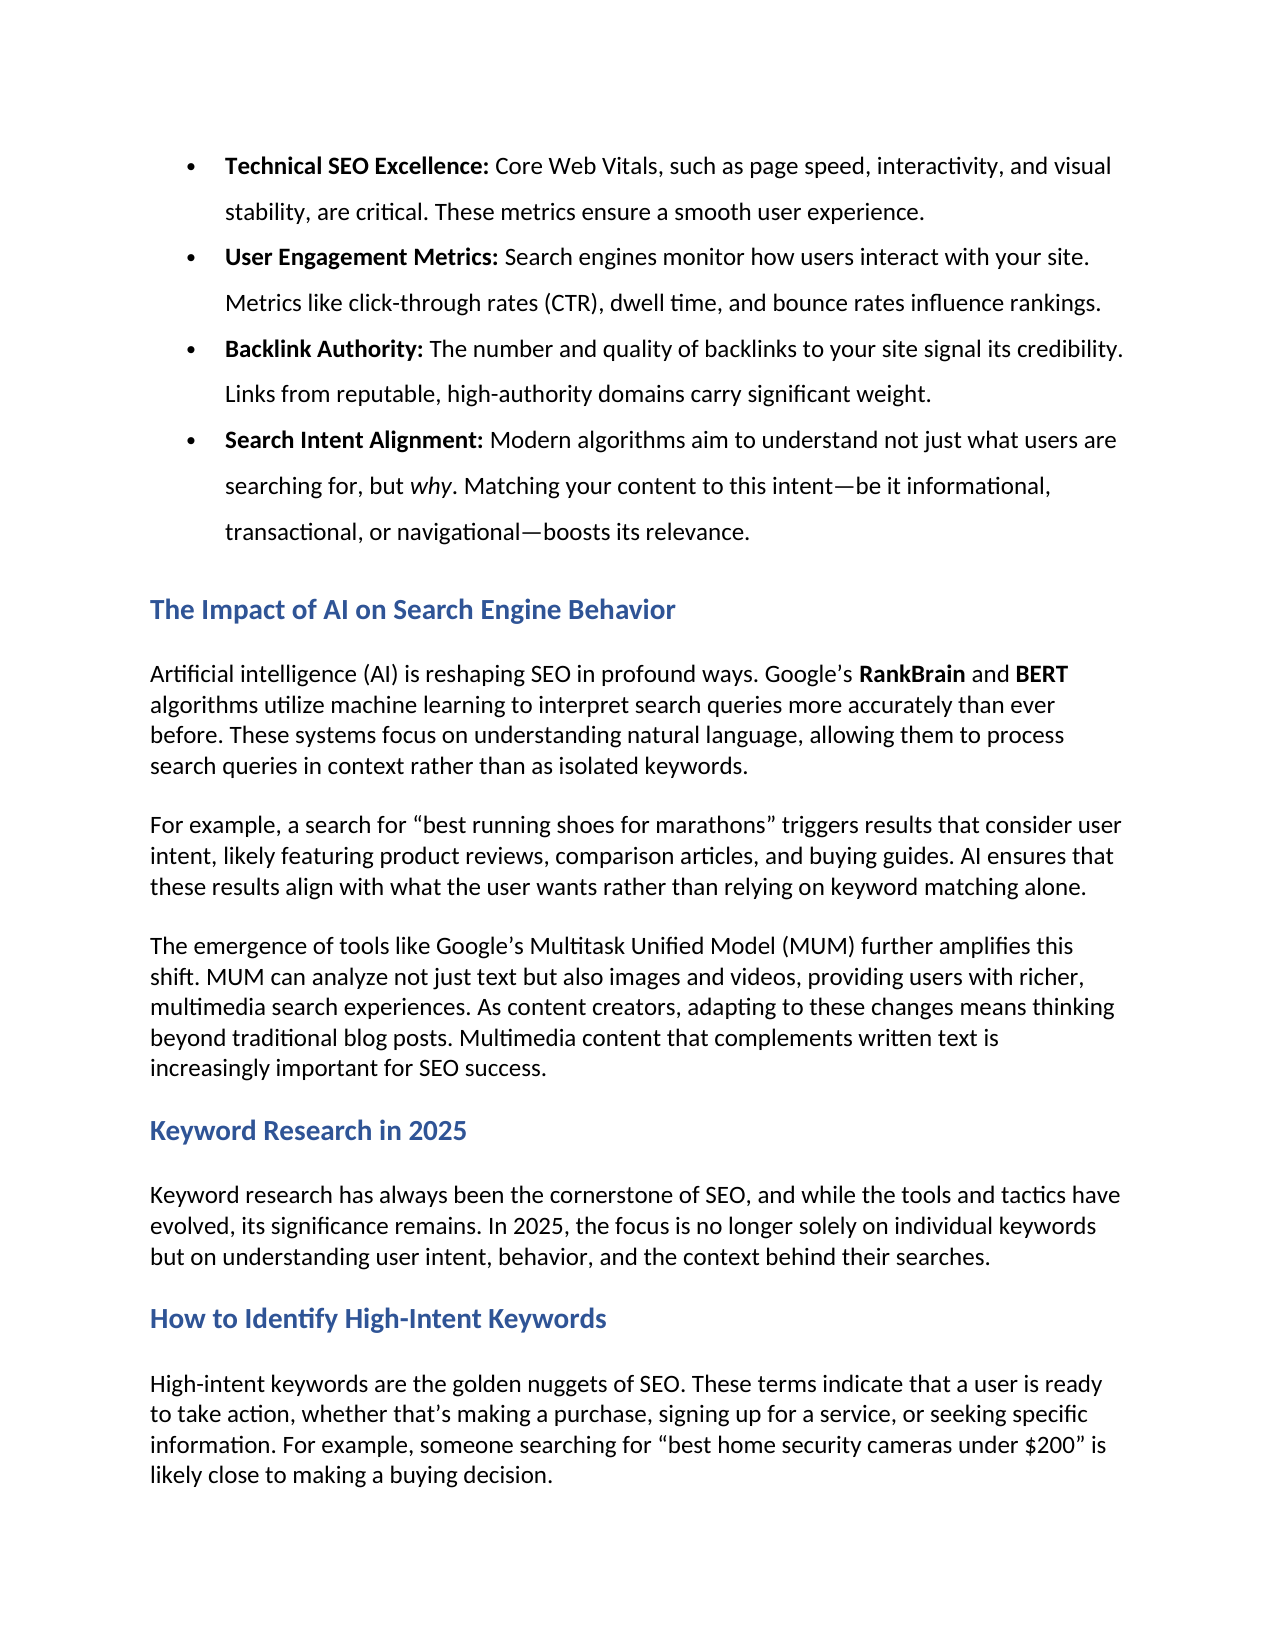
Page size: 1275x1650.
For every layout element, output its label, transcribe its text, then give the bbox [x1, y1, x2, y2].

list Search Intent Alignment: Modern algorithms aim to understand not just what users are searching for, but why. Matching your content to this intent—be it informational, transactional, or navigational—boosts its relevance. [187, 424, 1125, 546]
subtitle Keyword Research in 2025 [150, 1112, 1125, 1148]
list Technical SEO Excellence: Core Web Vitals, such as page speed, interactivity, and visual stability, are critical. These metrics ensure a smooth user experience. [187, 150, 1125, 226]
text The emergence of tools like Google’s Multitask Unified Model (MUM) further amplifies this shift. MUM can analyze not just text but also images and videos, providing users with richer, multimedia search experiences. As content creators, adapting to these changes means thinking beyond traditional blog posts. Multimedia content that complements written text is increasingly important for SEO success. [150, 930, 1125, 1083]
text For example, a search for “best running shoes for marathons” triggers results that consider user intent, likely featuring product reviews, comparison articles, and buying guides. AI ensures that these results align with what the user wants rather than relying on keyword matching alone. [150, 809, 1125, 901]
subtitle The Impact of AI on Search Engine Behavior [150, 591, 1125, 626]
subtitle How to Identify High-Intent Keywords [150, 1300, 1125, 1336]
text Keyword research has always been the cornerstone of SEO, and while the tools and tactics have evolved, its significance remains. In 2025, the focus is no longer solely on individual keywords but on understanding user intent, behavior, and the context behind their searches. [150, 1180, 1125, 1271]
list Backlink Authority: The number and quality of backlinks to your site signal its credibility. Links from reputable, high-authority domains carry significant weight. [187, 333, 1125, 409]
text High-intent keywords are the golden nuggets of SEO. These terms indicate that a user is ready to take action, whether that’s making a purchase, signing up for a service, or seeking specific information. For example, someone searching for “best home security cameras under $200” is likely close to making a buying decision. [150, 1368, 1125, 1490]
text Artificial intelligence (AI) is reshaping SEO in profound ways. Google’s RankBrain and BERT algorithms utilize machine learning to interpret search queries more accurately than ever before. These systems focus on understanding natural language, allowing them to process search queries in context rather than as isolated keywords. [150, 658, 1125, 780]
list User Engagement Metrics: Search engines monitor how users interact with your site. Metrics like click-through rates (CTR), dwell time, and bounce rates influence rankings. [187, 241, 1125, 318]
